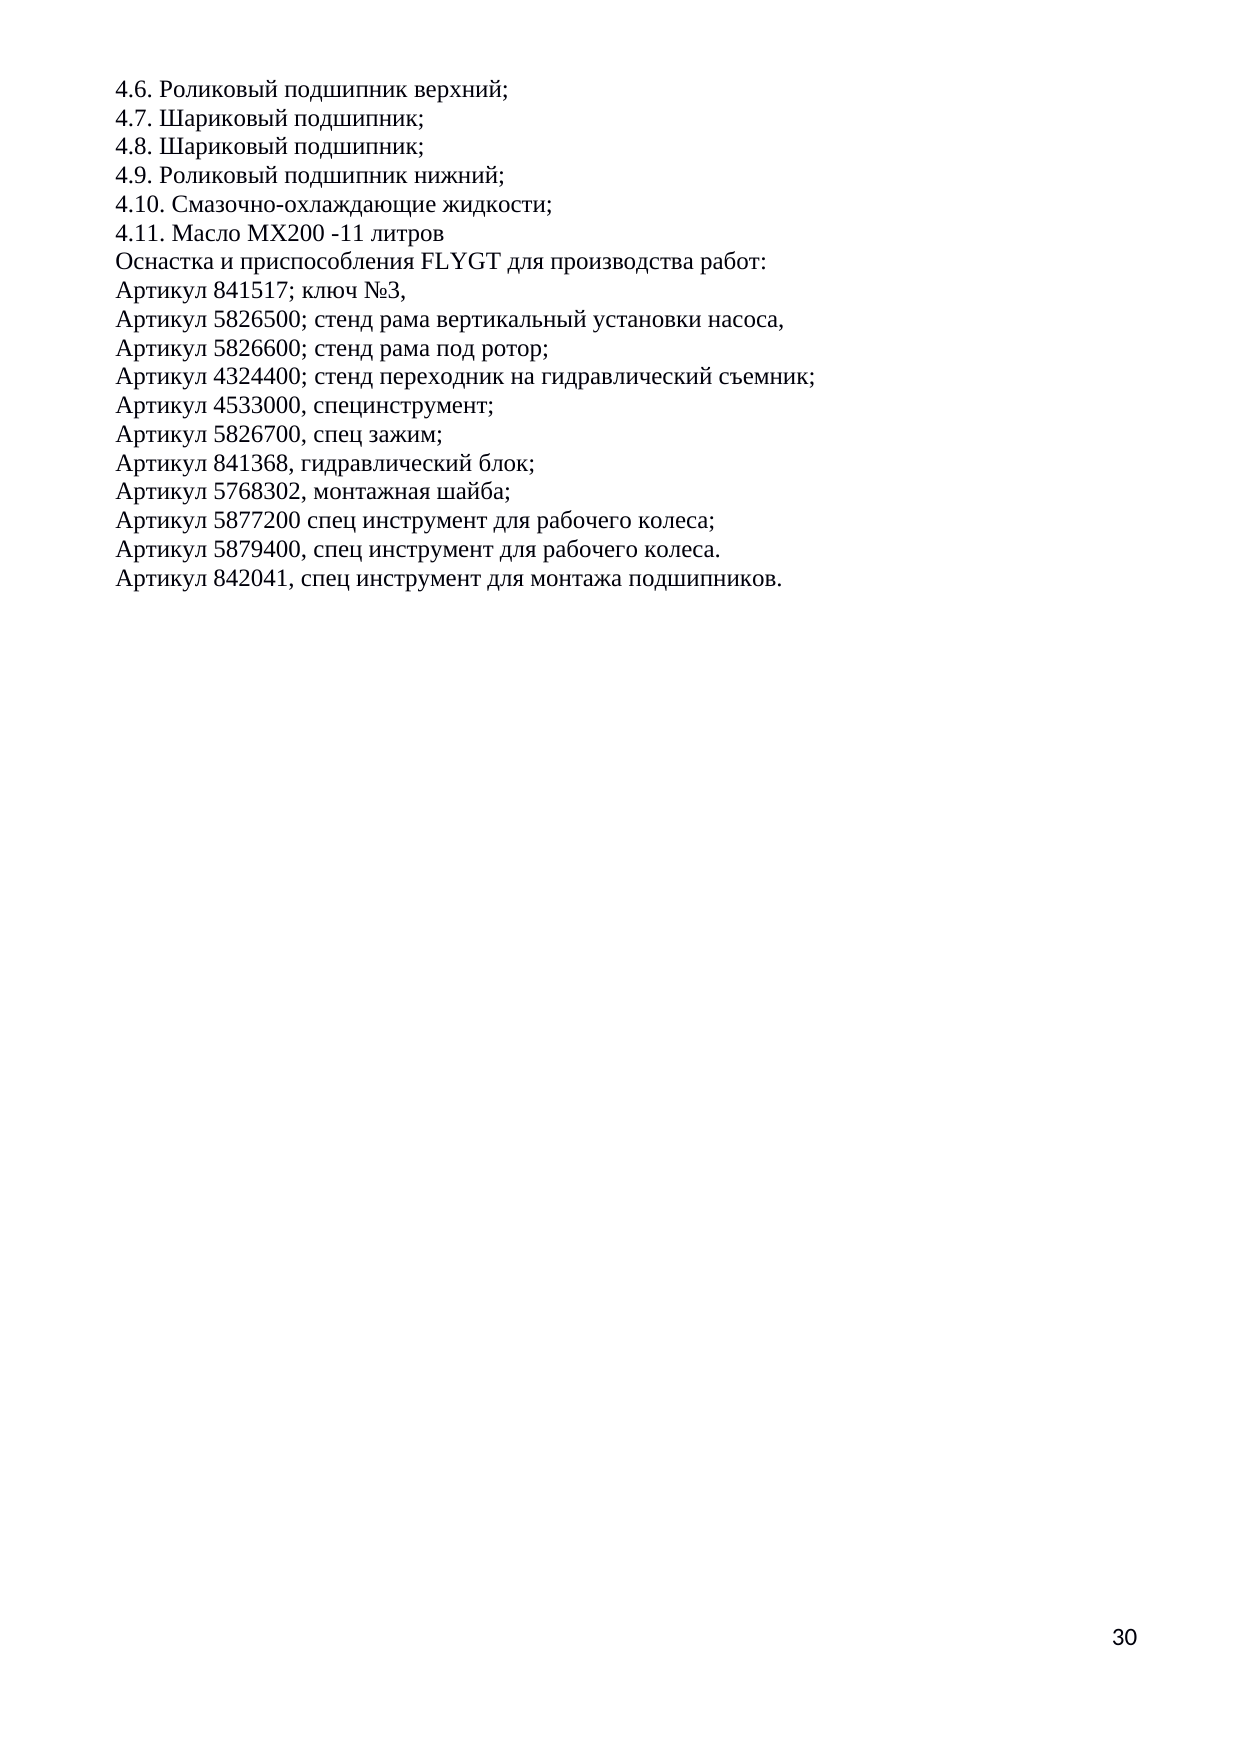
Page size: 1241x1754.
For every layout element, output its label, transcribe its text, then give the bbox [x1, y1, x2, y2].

text Артикул 5768302, монтажная шайба; [59, 476, 1137, 505]
text 4.8. Шариковый подшипник; [59, 131, 1137, 160]
text 4.6. Роликовый подшипник верхний; [59, 74, 1137, 103]
text Артикул 841517; ключ №3, [59, 275, 1137, 304]
text Артикул 5877200 спец инструмент для рабочего колеса; [59, 505, 1137, 534]
text Артикул 842041, спец инструмент для монтажа подшипников. [59, 563, 1137, 591]
text Артикул 4324400; стенд переходник на гидравлический съемник; [59, 361, 1137, 390]
text Оснастка и приспособления FLYGT для производства работ: [59, 246, 1137, 275]
text 4.9. Роликовый подшипник нижний; [59, 160, 1137, 189]
text Артикул 841368, гидравлический блок; [59, 448, 1137, 476]
text 4.11. Масло MX200 -11 литров [59, 218, 1137, 246]
text Артикул 5826500; стенд рама вертикальный установки насоса, [59, 304, 1137, 333]
text 4.7. Шариковый подшипник; [59, 103, 1137, 131]
text 4.10. Смазочно-охлаждающие жидкости; [59, 189, 1137, 218]
text Артикул 5879400, спец инструмент для рабочего колеса. [59, 534, 1137, 563]
text Артикул 5826600; стенд рама под ротор; [59, 333, 1137, 361]
text Артикул 4533000, специнструмент; [59, 390, 1137, 419]
text Артикул 5826700, спец зажим; [59, 419, 1137, 448]
